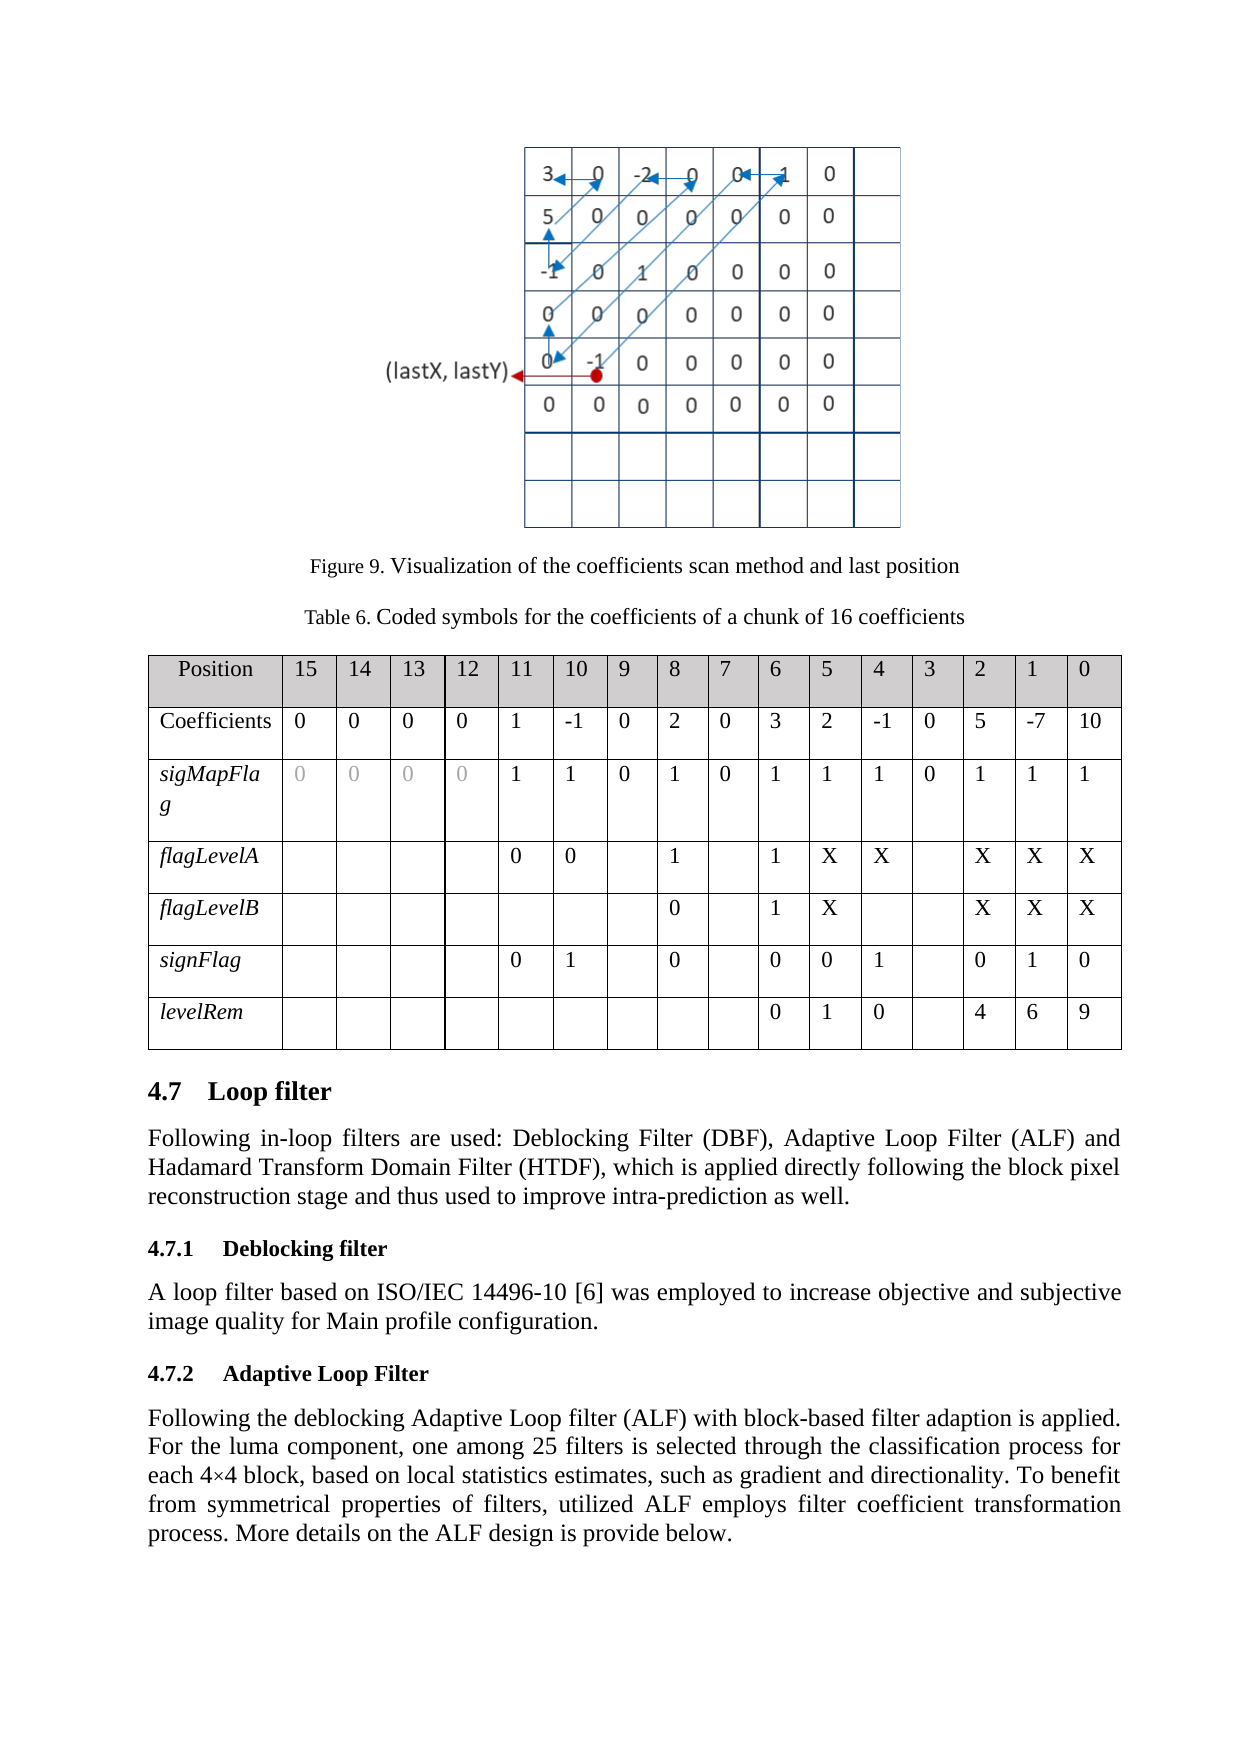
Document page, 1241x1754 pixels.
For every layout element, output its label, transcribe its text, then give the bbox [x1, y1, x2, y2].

table_cell [446, 946, 498, 997]
subtitle Loop filter [148, 1075, 1122, 1106]
table_cell [554, 894, 607, 945]
table_cell 5 [964, 708, 1015, 759]
table_cell 0 [608, 708, 657, 759]
table_cell [446, 894, 498, 945]
table_cell 1 [554, 946, 607, 997]
table_cell [608, 842, 657, 893]
table_cell 0 [446, 708, 498, 759]
table_cell 0 [499, 842, 553, 893]
table_cell 0 [391, 760, 444, 841]
table_header 4 [862, 656, 912, 707]
table_cell [391, 842, 444, 893]
table_cell [709, 842, 758, 893]
table_cell 1 [862, 946, 912, 997]
table_cell [391, 894, 444, 945]
table_cell X [964, 842, 1015, 893]
table_cell 0 [499, 946, 553, 997]
table_cell [499, 998, 553, 1049]
table_header 12 [446, 656, 498, 707]
table_header 7 [709, 656, 758, 707]
table_header Position [149, 656, 282, 707]
table_header 15 [283, 656, 336, 707]
table_cell 4 [964, 998, 1015, 1049]
table_cell 0 [709, 760, 758, 841]
picture [369, 147, 901, 528]
table_cell [913, 842, 963, 893]
table_cell 0 [608, 760, 657, 841]
table_cell 0 [759, 998, 809, 1049]
table_header 2 [964, 656, 1015, 707]
table_cell -1 [862, 708, 912, 759]
table_cell Coefficients [149, 708, 282, 759]
table_header 11 [499, 656, 553, 707]
table_cell 1 [1068, 760, 1121, 841]
table_cell [608, 946, 657, 997]
table_cell 0 [810, 946, 861, 997]
table_cell 2 [658, 708, 708, 759]
table_header 6 [759, 656, 809, 707]
table_cell 1 [810, 760, 861, 841]
table_cell [391, 998, 444, 1049]
table_cell [913, 998, 963, 1049]
table_cell X [1068, 842, 1121, 893]
table_cell 1 [554, 760, 607, 841]
table_cell [913, 946, 963, 997]
table_cell [658, 998, 708, 1049]
table_cell [446, 842, 498, 893]
text Following in-loop filters are used: Deblocking Filter (DBF), Adaptive Loop Filter (ALF) and Hadamard Transform Domain Filter (HTDF), which is applied directly following the block pixel reconstruction stage and thus used to improve intra-prediction as well. [148, 1123, 1122, 1210]
table_cell [608, 894, 657, 945]
table_cell [283, 894, 336, 945]
table_cell 1 [1016, 760, 1067, 841]
subtitle Deblocking filter [148, 1235, 1122, 1261]
table_cell 3 [759, 708, 809, 759]
table_cell 1 [499, 708, 553, 759]
table_cell 0 [1068, 946, 1121, 997]
table_cell -1 [554, 708, 607, 759]
text A loop filter based on ISO/IEC 14496-10 [6] was employed to increase objective and subjective image quality for Main profile configuration. [148, 1277, 1122, 1335]
table_header 13 [391, 656, 444, 707]
table_cell 1 [759, 760, 809, 841]
table_cell 1 [964, 760, 1015, 841]
table_cell signFlag [149, 946, 282, 997]
table_cell X [1016, 894, 1067, 945]
table_cell [337, 998, 390, 1049]
table_cell [709, 946, 758, 997]
table_cell 10 [1068, 708, 1121, 759]
table_cell [283, 998, 336, 1049]
table_cell 0 [391, 708, 444, 759]
table_cell 0 [862, 998, 912, 1049]
table_cell 0 [283, 708, 336, 759]
table_cell 0 [337, 708, 390, 759]
table_cell 2 [810, 708, 861, 759]
table_cell 0 [658, 894, 708, 945]
text Figure 9. Visualization of the coefficients scan method and last position [148, 552, 1122, 579]
table_cell 0 [446, 760, 498, 841]
table_header 8 [658, 656, 708, 707]
table_header 0 [1068, 656, 1121, 707]
table_cell 6 [1016, 998, 1067, 1049]
table_cell 1 [759, 894, 809, 945]
table_cell 0 [554, 842, 607, 893]
table_cell X [1016, 842, 1067, 893]
table_header 14 [337, 656, 390, 707]
table_cell X [964, 894, 1015, 945]
table_cell 1 [759, 842, 809, 893]
table_cell [446, 998, 498, 1049]
table_cell 1 [658, 842, 708, 893]
table_cell 0 [709, 708, 758, 759]
table_cell -7 [1016, 708, 1067, 759]
table_cell 1 [810, 998, 861, 1049]
table_cell 0 [964, 946, 1015, 997]
table_cell 1 [1016, 946, 1067, 997]
table_cell 9 [1068, 998, 1121, 1049]
text Table 6. Coded symbols for the coefficients of a chunk of 16 coefficients [148, 603, 1122, 630]
table_header 10 [554, 656, 607, 707]
table_cell flagLevelA [149, 842, 282, 893]
text Following the deblocking Adaptive Loop filter (ALF) with block-based filter adaption is applied. For the luma component, one among 25 filters is selected through the classification process for each 4×4 block, based on local statistics estimates, such as gradient and directionality. To benefit from symmetrical properties of filters, utilized ALF employs filter coefficient transformation process. More details on the ALF design is provide below. [148, 1403, 1122, 1546]
table_cell sigMapFlag [149, 760, 282, 841]
table_cell [283, 946, 336, 997]
table_cell [608, 998, 657, 1049]
table_cell 0 [913, 708, 963, 759]
table_cell flagLevelB [149, 894, 282, 945]
table_cell [337, 842, 390, 893]
table_cell 0 [337, 760, 390, 841]
table_cell [283, 842, 336, 893]
table_cell [913, 894, 963, 945]
table_cell [862, 894, 912, 945]
table_cell X [862, 842, 912, 893]
table_cell 0 [759, 946, 809, 997]
table_cell X [1068, 894, 1121, 945]
table_cell [391, 946, 444, 997]
table_cell X [810, 894, 861, 945]
table_cell 0 [283, 760, 336, 841]
table_cell X [810, 842, 861, 893]
table_cell 1 [862, 760, 912, 841]
table_cell levelRem [149, 998, 282, 1049]
table_cell [499, 894, 553, 945]
table_header 9 [608, 656, 657, 707]
table_cell 1 [499, 760, 553, 841]
table_header 1 [1016, 656, 1067, 707]
table_cell [554, 998, 607, 1049]
table_header 5 [810, 656, 861, 707]
table_header 3 [913, 656, 963, 707]
table_cell [709, 998, 758, 1049]
table_cell 0 [913, 760, 963, 841]
table_cell [337, 946, 390, 997]
table_cell [337, 894, 390, 945]
subtitle Adaptive Loop Filter [148, 1360, 1122, 1386]
table_cell [709, 894, 758, 945]
table_cell 1 [658, 760, 708, 841]
table_cell 0 [658, 946, 708, 997]
